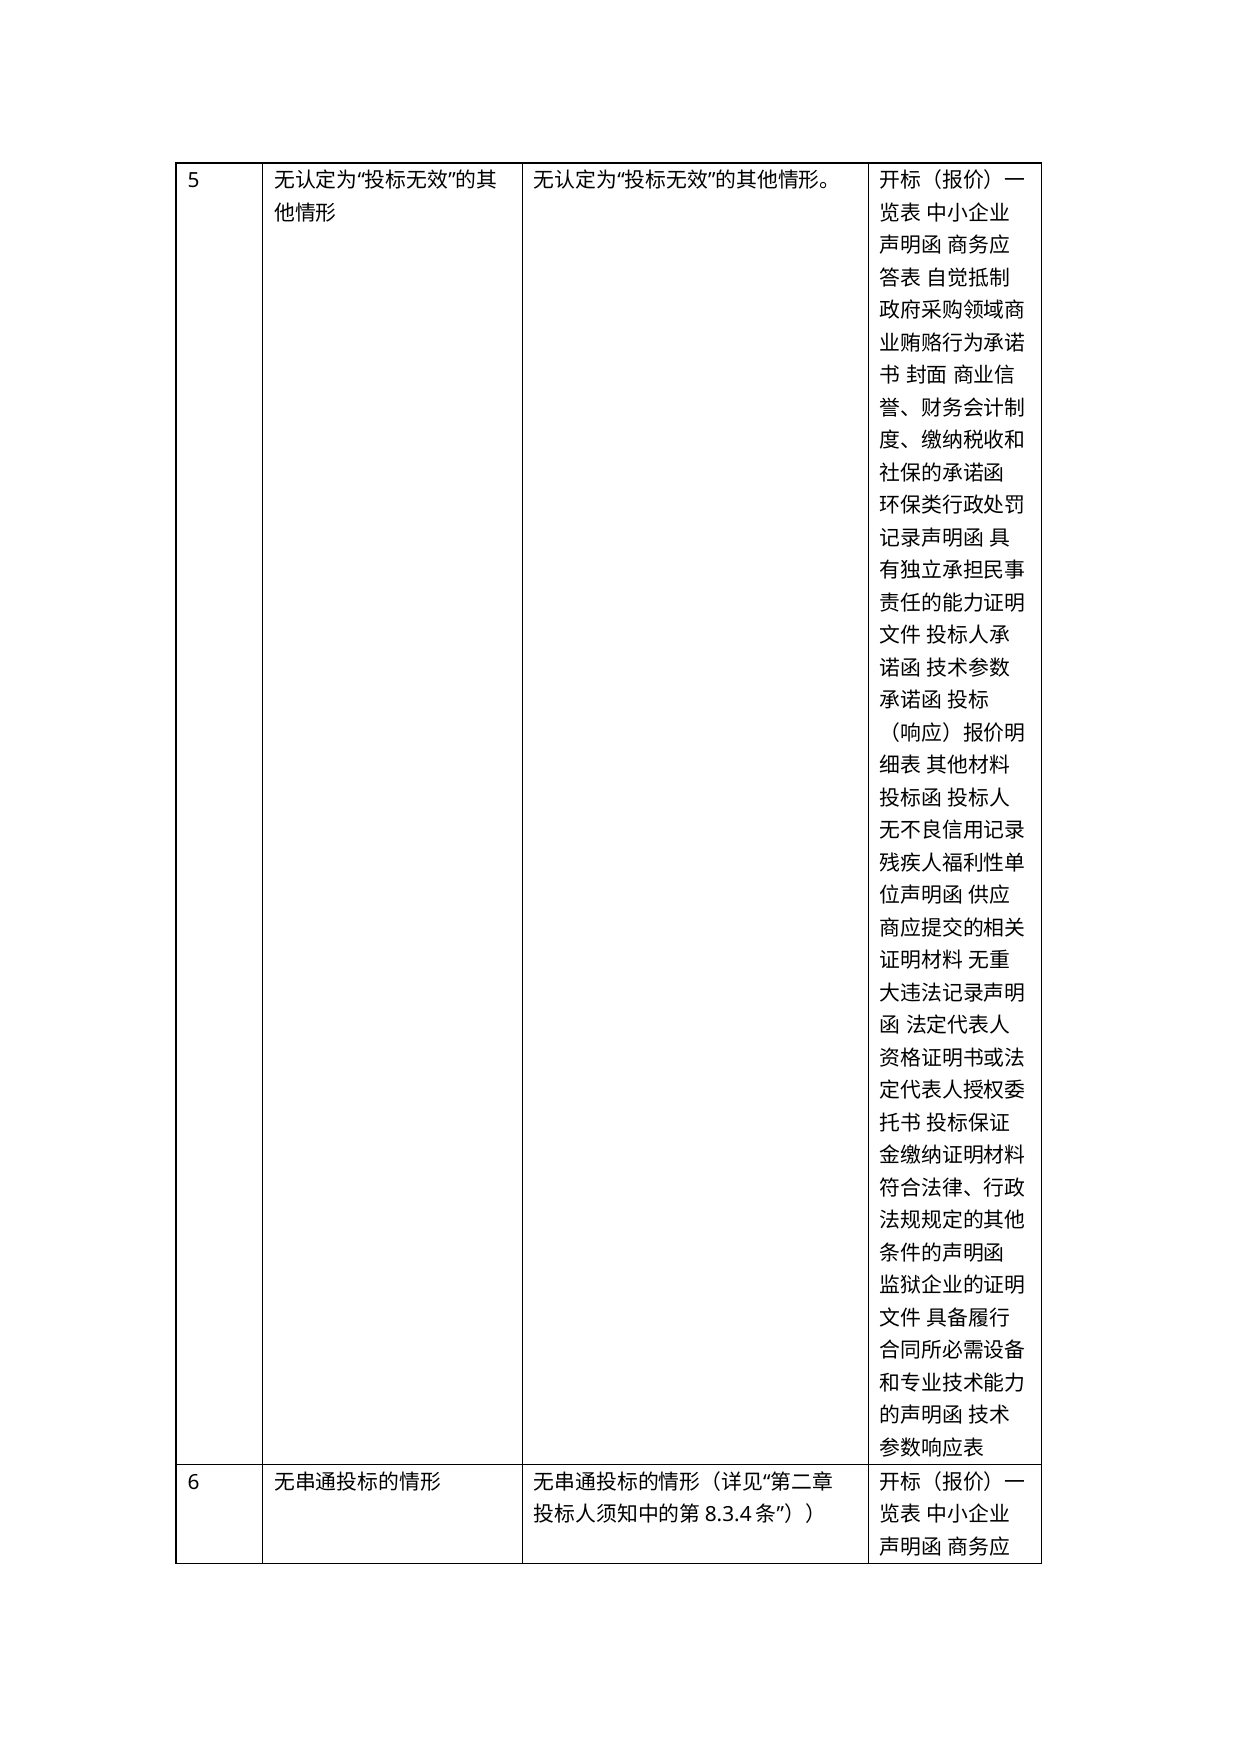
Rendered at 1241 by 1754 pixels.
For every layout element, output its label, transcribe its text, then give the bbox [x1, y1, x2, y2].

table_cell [523, 1465, 868, 1563]
table_cell 5 [177, 164, 262, 1463]
table_cell 无认定为“投标无效”的其他情形 [263, 164, 522, 1463]
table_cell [869, 1465, 1041, 1563]
table_cell 无串通投标的情形 [263, 1465, 522, 1563]
table_cell 6 [177, 1465, 262, 1563]
table_cell 无认定为“投标无效”的其他情形。 [523, 164, 868, 1463]
